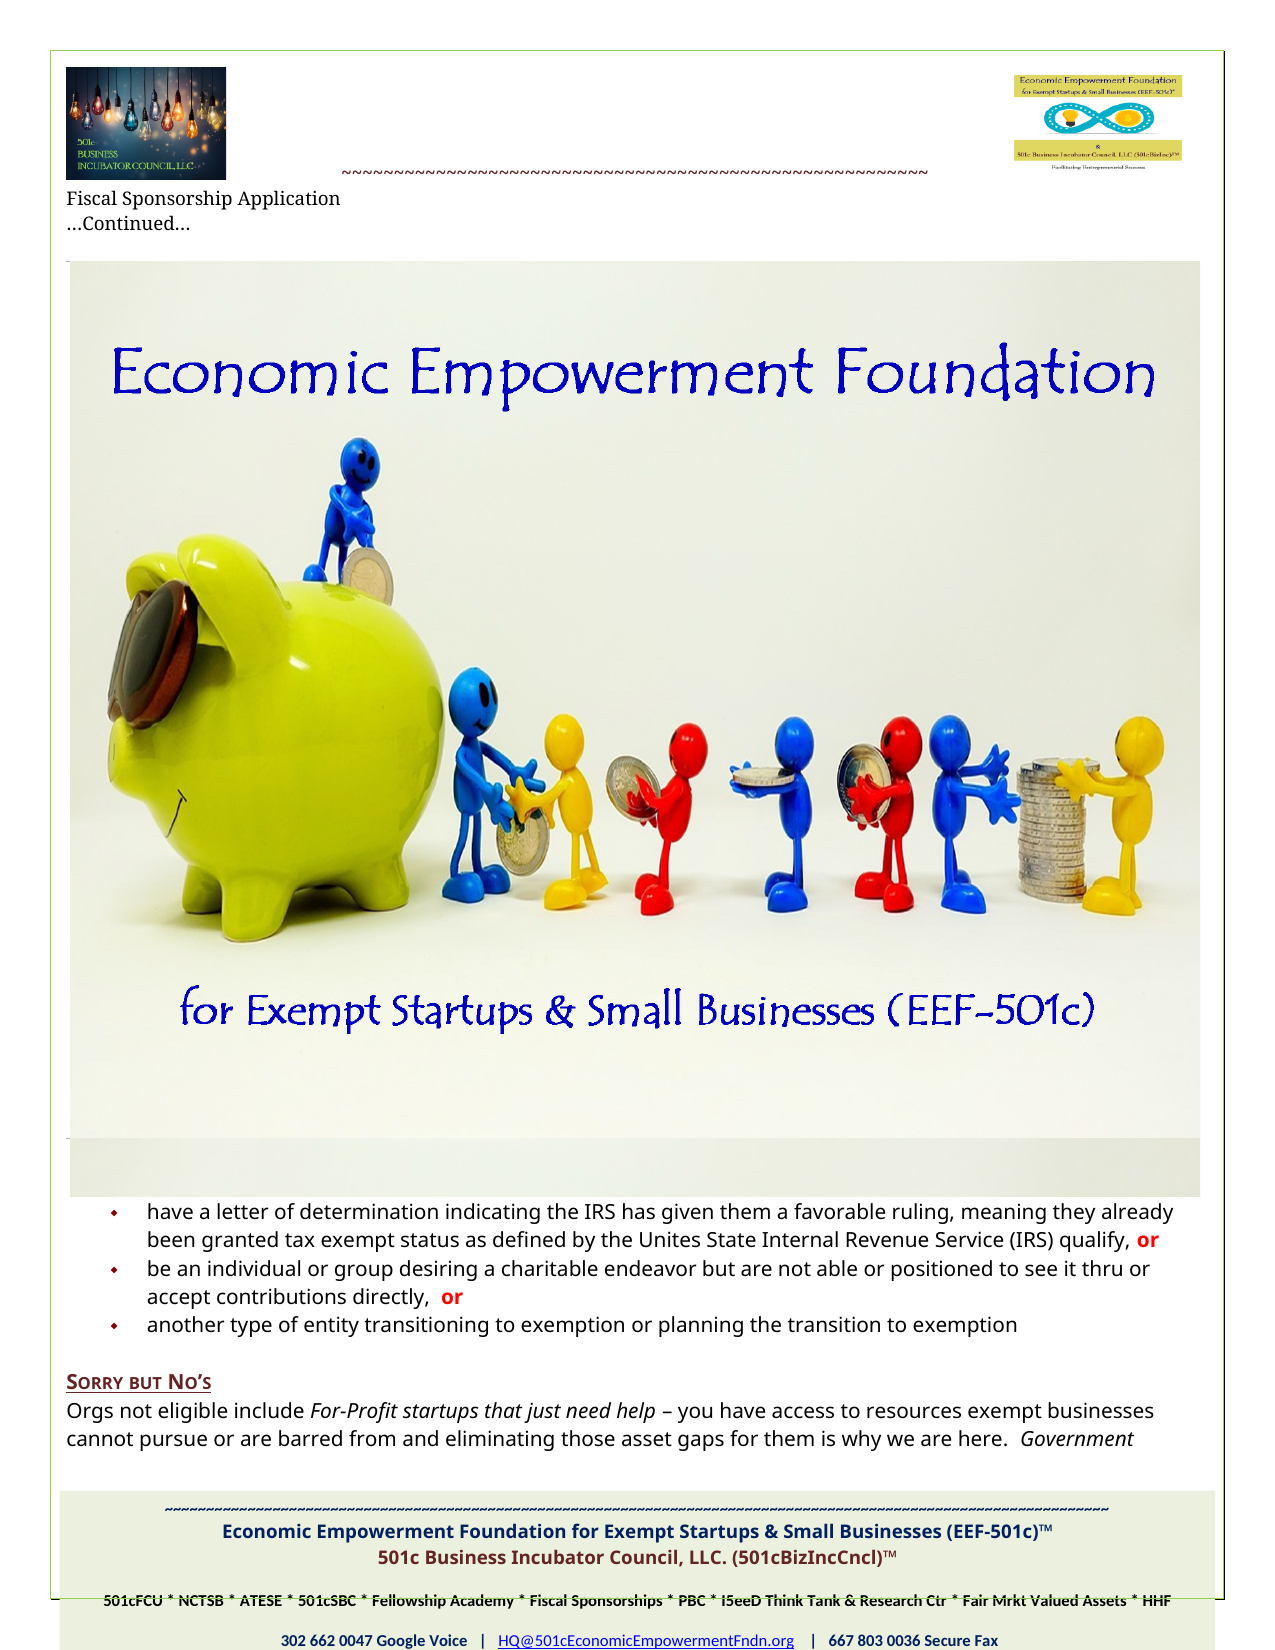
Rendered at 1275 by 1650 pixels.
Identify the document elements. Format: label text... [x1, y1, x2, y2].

picture [66, 67, 227, 180]
text Sorry but No’s [66, 1367, 1199, 1396]
list be an individual or group desiring a charitable endeavor but are not able or positioned to see it thru or accept contributions directly, or [109, 1254, 1199, 1311]
text Orgs not eligible include For-Profit startups that just need help – you have access to resources exempt businesses cannot pursue or are barred from and eliminating those asset gaps for them is why we are here. Government Entities (GE) which are exempts established by a Government agency to operate a government program or administrate program funds, and any Non-US business looking for US sponsorship. For you we can research our Peers and compile a list of Sponsors who serve the International space. [66, 1396, 1199, 1453]
picture [66, 261, 1201, 1197]
list have a letter of determination indicating the IRS has given them a favorable ruling, meaning they already been granted tax exempt status as defined by the Unites State Internal Revenue Service (IRS) qualify, or [109, 1197, 1199, 1254]
picture [1005, 66, 1191, 180]
list another type of entity transitioning to exemption or planning the transition to exemption [109, 1311, 1199, 1339]
